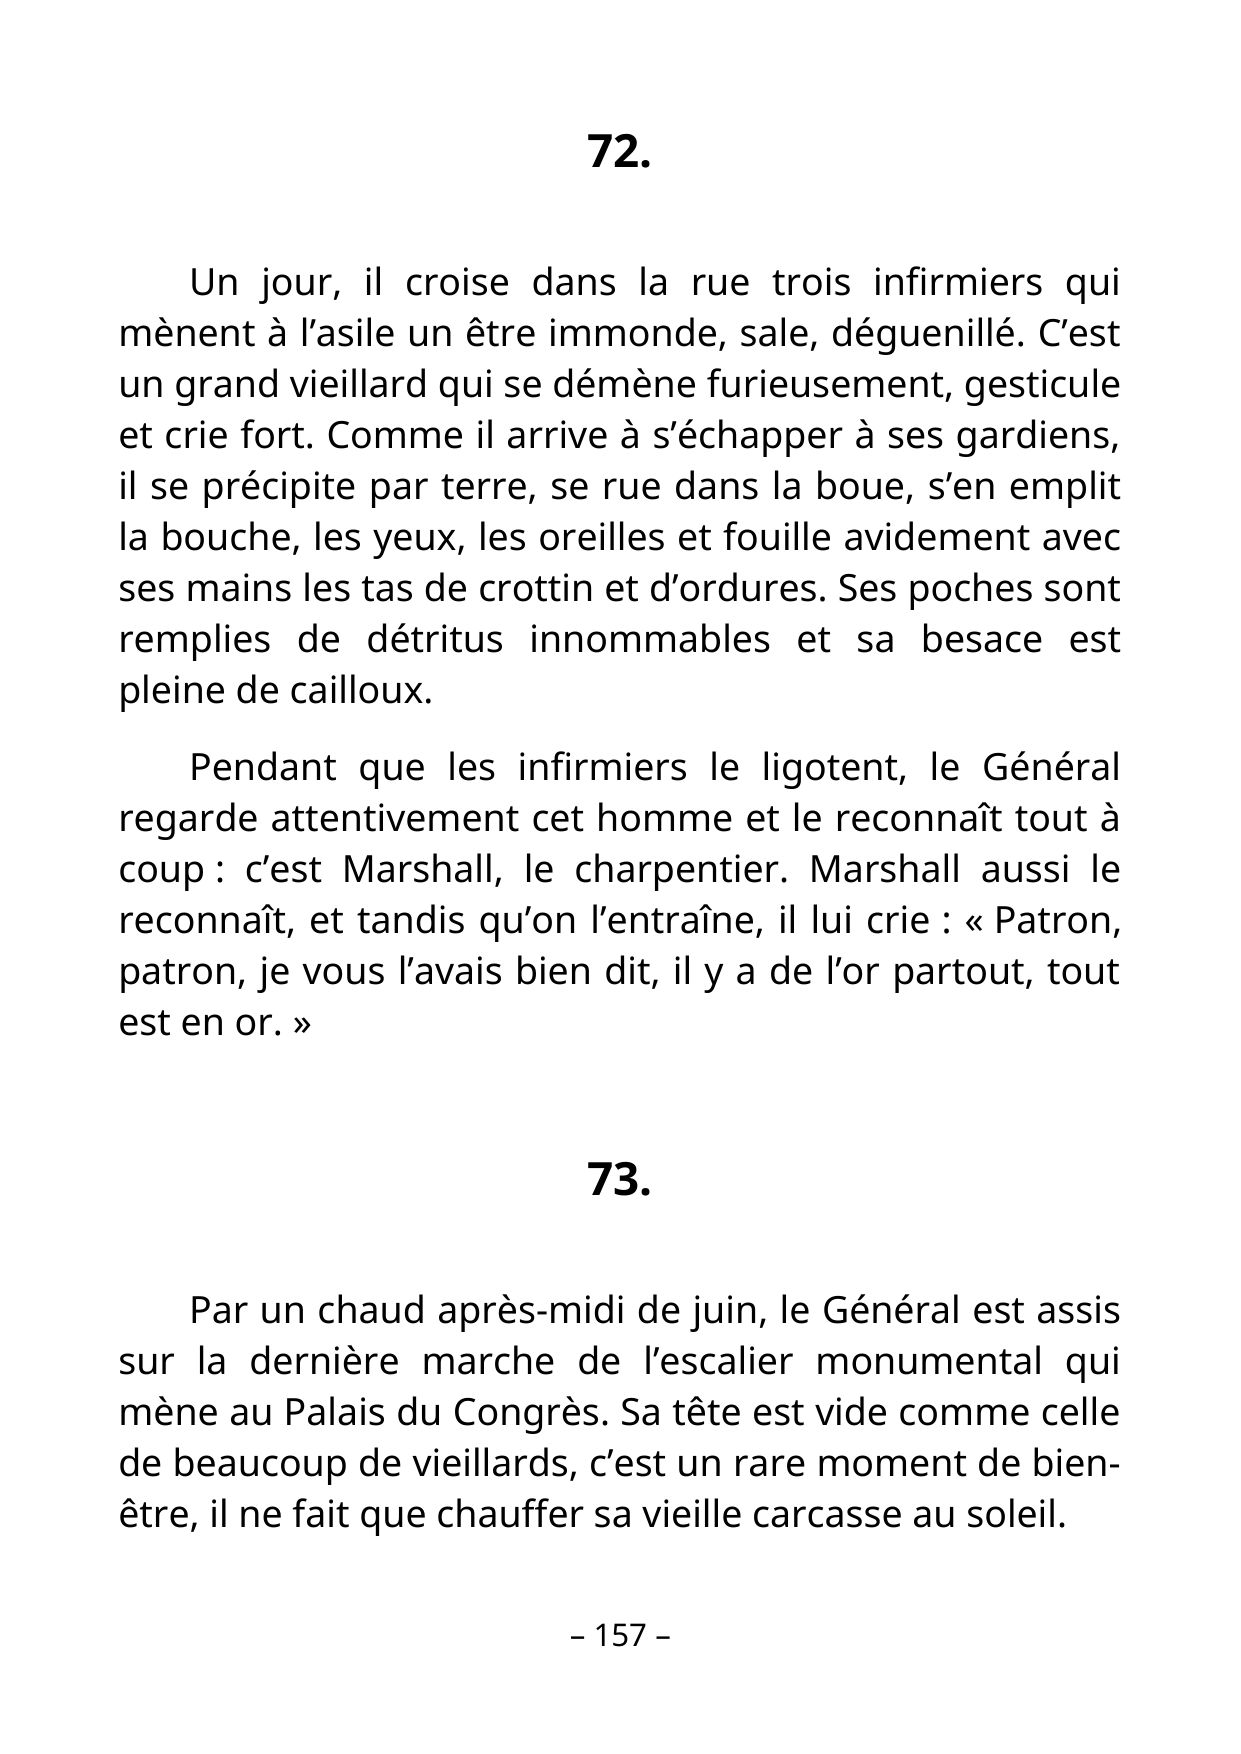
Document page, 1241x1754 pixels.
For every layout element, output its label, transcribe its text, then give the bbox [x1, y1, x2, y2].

text Un jour, il croise dans la rue trois infirmiers qui mènent à l’asile un être immonde, sale, déguenillé. C’est un grand vieillard qui se démène furieusement, gesticule et crie fort. Comme il arrive à s’échapper à ses gardiens, il se précipite par terre, se rue dans la boue, s’en emplit la bouche, les yeux, les oreilles et fouille avidement avec ses mains les tas de crottin et d’ordures. Ses poches sont remplies de détritus innommables et sa besace est pleine de cailloux. [118, 256, 1122, 715]
text Pendant que les infirmiers le ligotent, le Général regarde attentivement cet homme et le reconnaît tout à coup : c’est Marshall, le charpentier. Marshall aussi le reconnaît, et tandis qu’on l’entraîne, il lui crie : « Patron, patron, je vous l’avais bien dit, il y a de l’or partout, tout est en or. » [118, 740, 1122, 1046]
subtitle 73. [118, 1146, 1122, 1208]
subtitle 72. [118, 118, 1122, 181]
text Par un chaud après-midi de juin, le Général est assis sur la dernière marche de l’escalier monumental qui mène au Palais du Congrès. Sa tête est vide comme celle de beaucoup de vieillards, c’est un rare moment de bien-être, il ne fait que chauffer sa vieille carcasse au soleil. [118, 1283, 1122, 1539]
